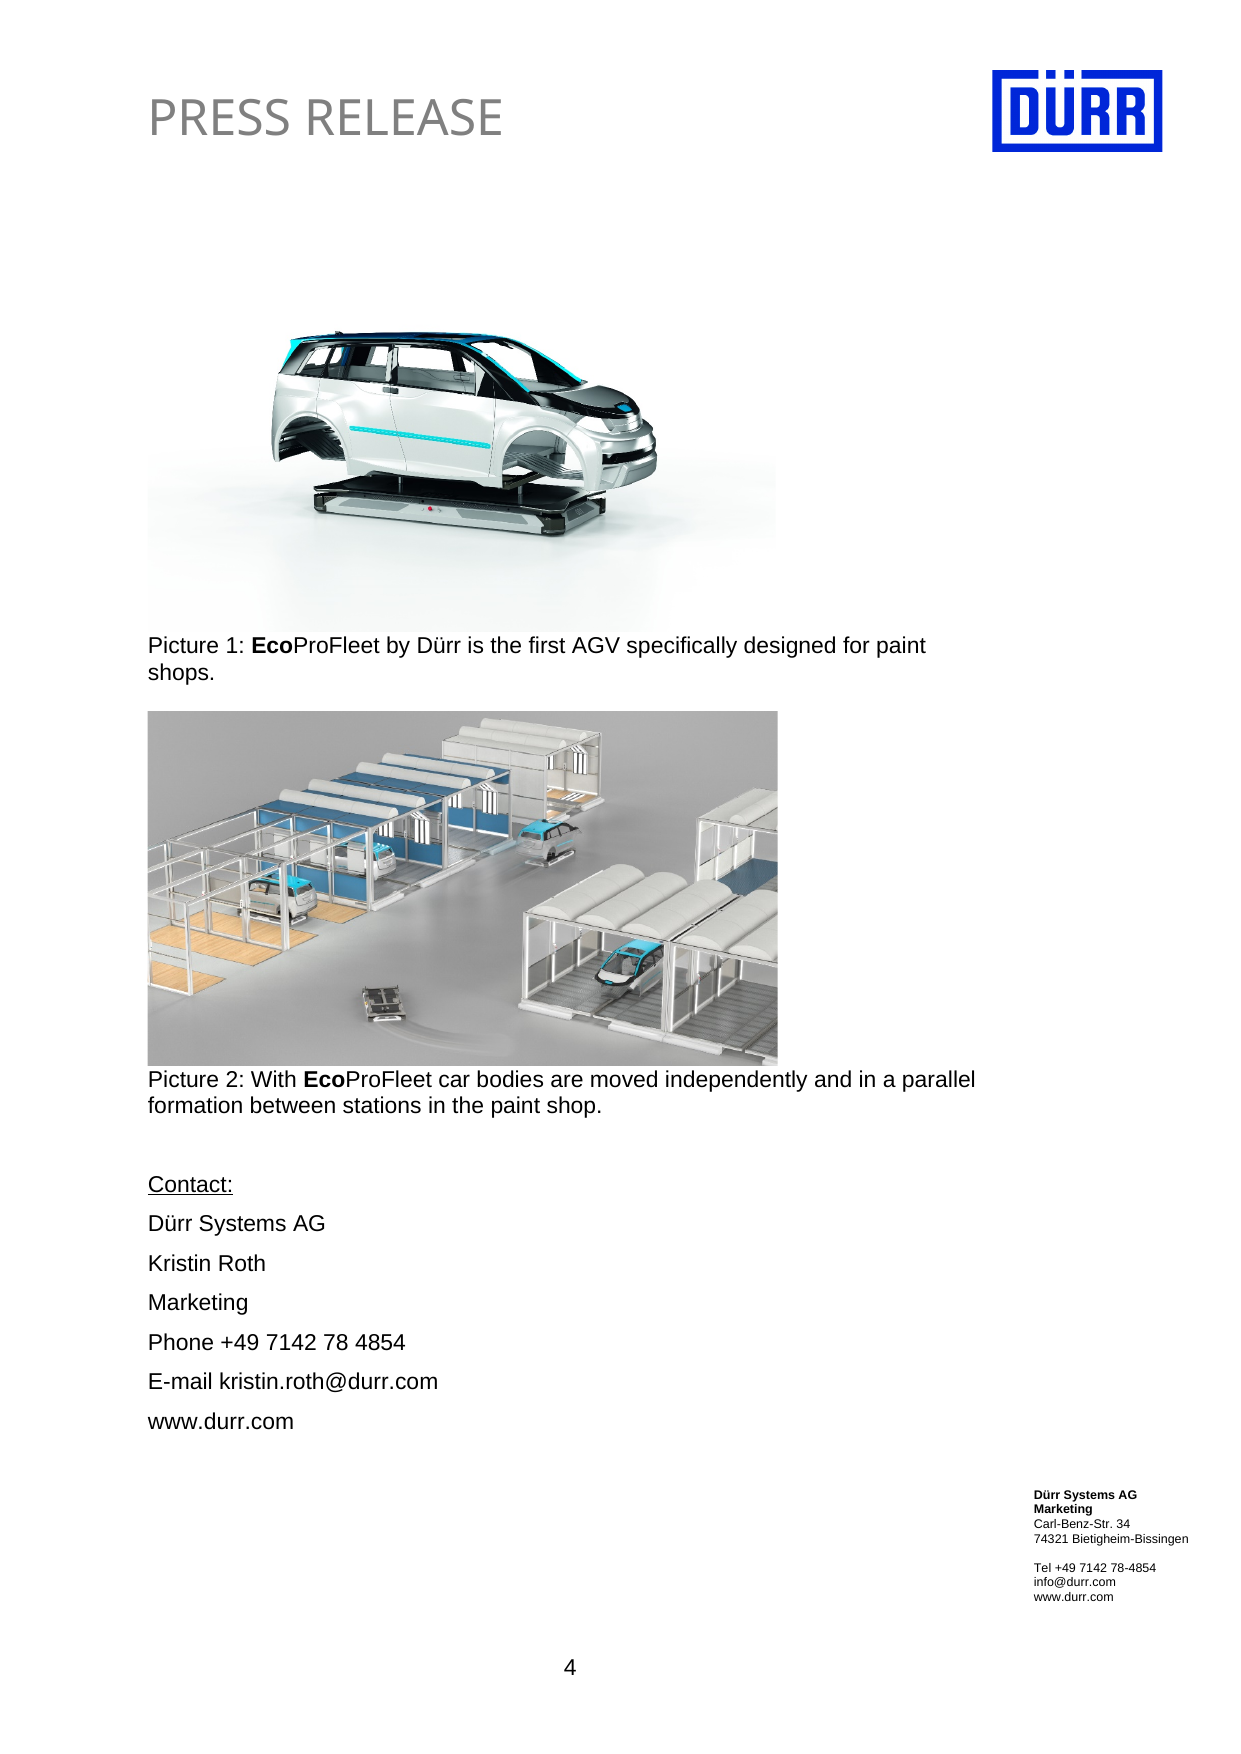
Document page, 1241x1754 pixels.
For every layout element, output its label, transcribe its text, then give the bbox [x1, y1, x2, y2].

text Phone +49 7142 78 4854 [148, 1329, 989, 1355]
text Contact: [148, 1171, 989, 1197]
text Dürr Systems AG [148, 1210, 989, 1237]
text E-mail kristin.roth@durr.com [148, 1368, 989, 1395]
picture [147, 265, 776, 632]
text www.durr.com [148, 1408, 989, 1434]
text Kristin Roth [148, 1250, 989, 1276]
text Marketing [148, 1289, 989, 1316]
picture [147, 711, 778, 1066]
picture [992, 70, 1163, 152]
text Picture 1: EcoProFleet by Dürr is the first AGV specifically designed for paint shops. [148, 632, 992, 685]
text Picture 2: With EcoProFleet car bodies are moved independently and in a parallel formation between stations in the paint shop. [148, 1066, 992, 1118]
